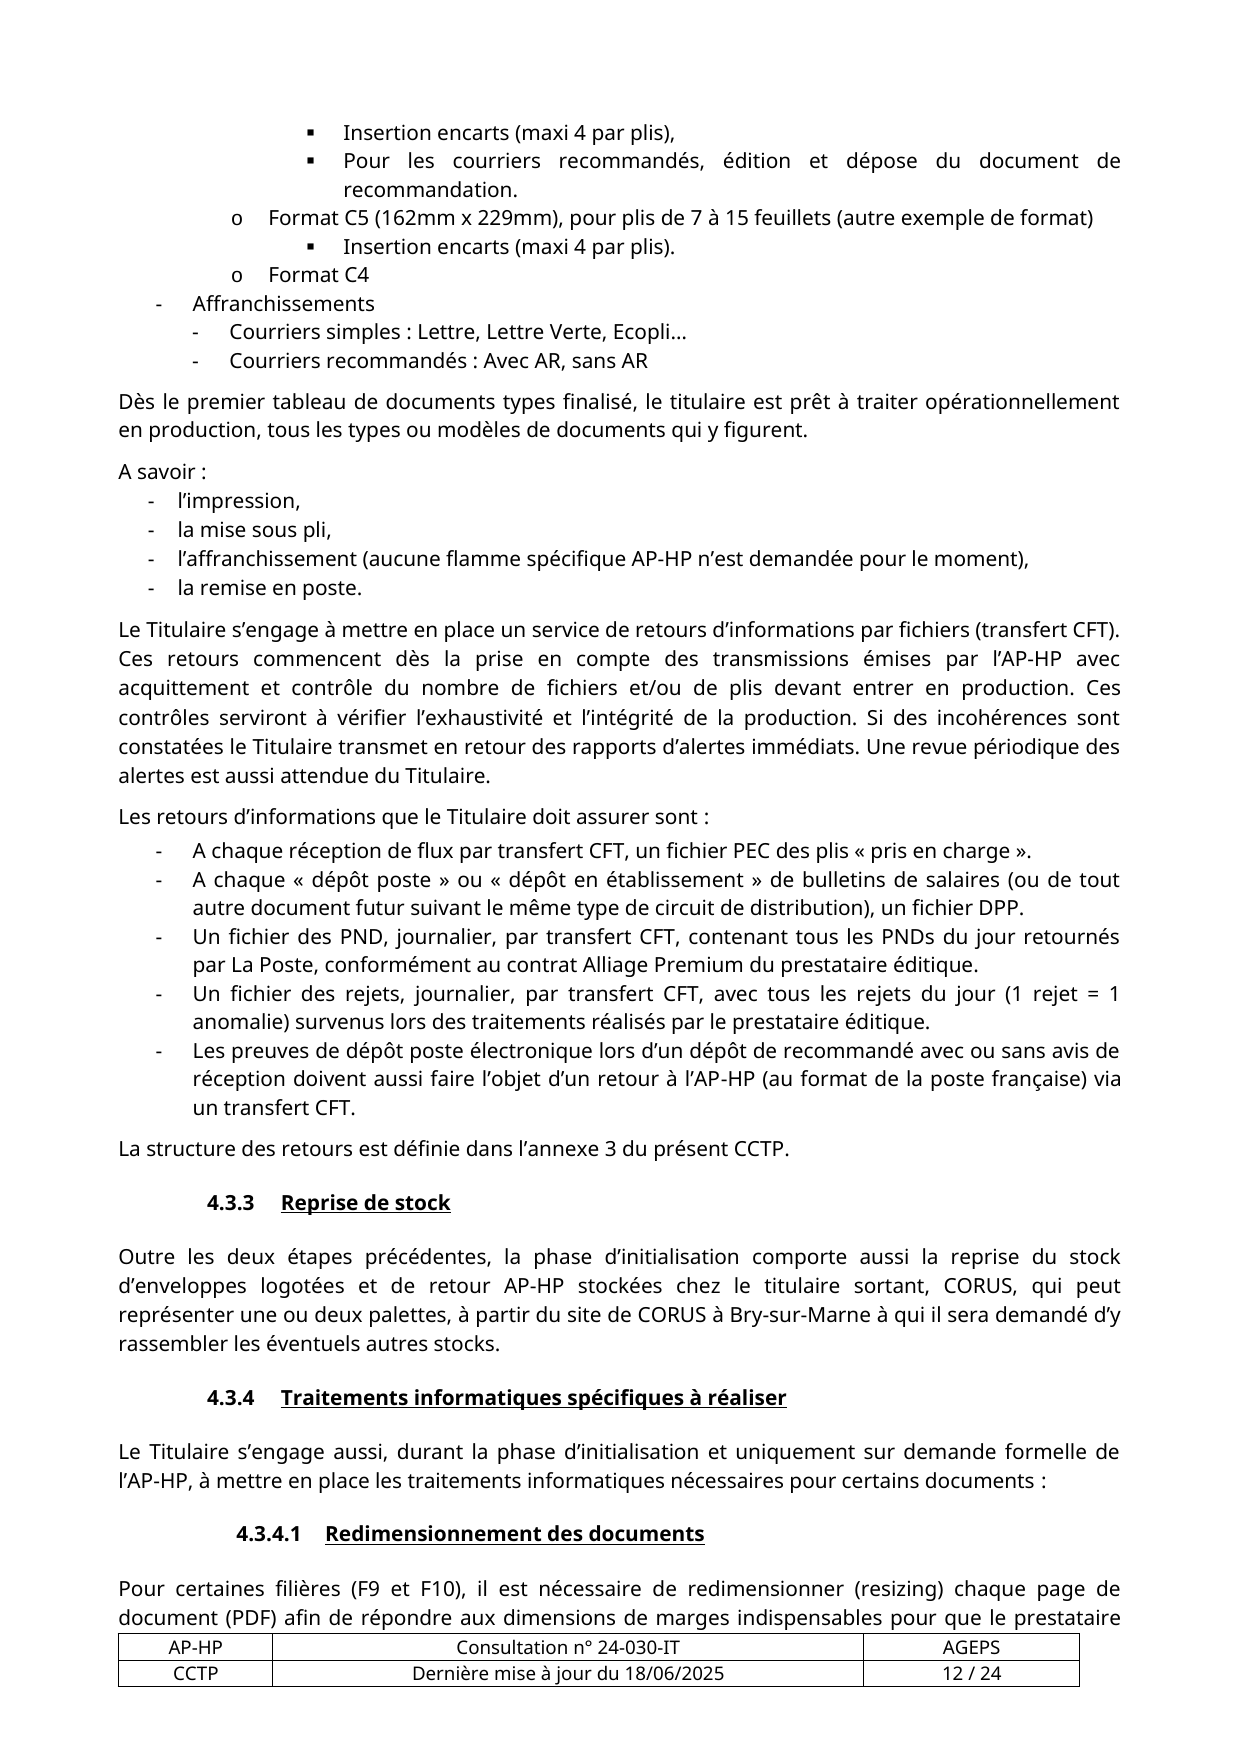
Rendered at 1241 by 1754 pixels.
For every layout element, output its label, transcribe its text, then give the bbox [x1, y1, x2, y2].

list Insertion encarts (maxi 4 par plis). [306, 232, 1122, 260]
list A chaque « dépôt poste » ou « dépôt en établissement » de bulletins de salaires (ou de tout autre document futur suivant le même type de circuit de distribution), un fichier DPP. [155, 865, 1122, 922]
list Courriers recommandés : Avec AR, sans AR [192, 346, 1122, 374]
text La structure des retours est définie dans l’annexe 3 du présent CCTP. [118, 1133, 1122, 1163]
text Le Titulaire s’engage aussi, durant la phase d’initialisation et uniquement sur demande formelle de l’AP-HP, à mettre en place les traitements informatiques nécessaires pour certains documents : [118, 1436, 1122, 1494]
text Le Titulaire s’engage à mettre en place un service de retours d’informations par fichiers (transfert CFT). Ces retours commencent dès la prise en compte des transmissions émises par l’AP-HP avec acquittement et contrôle du nombre de fichiers et/ou de plis devant entrer en production. Ces contrôles serviront à vérifier l’exhaustivité et l’intégrité de la production. Si des incohérences sont constatées le Titulaire transmet en retour des rapports d’alertes immédiats. Une revue périodique des alertes est aussi attendue du Titulaire. [118, 614, 1122, 789]
list Courriers simples : Lettre, Lettre Verte, Ecopli… [192, 317, 1122, 346]
list A chaque réception de flux par transfert CFT, un fichier PEC des plis « pris en charge ». [155, 837, 1122, 865]
subtitle Traitements informatiques spécifiques à réaliser [207, 1383, 1122, 1411]
list Un fichier des rejets, journalier, par transfert CFT, avec tous les rejets du jour (1 rejet = 1 anomalie) survenus lors des traitements réalisés par le prestataire éditique. [155, 979, 1122, 1036]
list Pour les courriers recommandés, édition et dépose du document de recommandation. [306, 147, 1122, 203]
list Dès le premier tableau de documents types finalisé, le titulaire est prêt à traiter opérationnellement en production, tous les types ou modèles de documents qui y figurent. [118, 387, 1122, 444]
list Affranchissements [155, 289, 1122, 317]
subtitle Redimensionnement des documents [236, 1519, 1122, 1548]
text Outre les deux étapes précédentes, la phase d’initialisation comporte aussi la reprise du stock d’enveloppes logotées et de retour AP-HP stockées chez le titulaire sortant, CORUS, qui peut représenter une ou deux palettes, à partir du site de CORUS à Bry-sur-Marne à qui il sera demandé d’y rassembler les éventuels autres stocks. [118, 1241, 1122, 1358]
list Insertion encarts (maxi 4 par plis), [306, 118, 1122, 147]
list Un fichier des PND, journalier, par transfert CFT, contenant tous les PNDs du jour retournés par La Poste, conformément au contrat Alliage Premium du prestataire éditique. [155, 922, 1122, 979]
list Format C5 (162mm x 229mm), pour plis de 7 à 15 feuillets (autre exemple de format) [231, 203, 1122, 232]
list Format C4 [231, 260, 1122, 289]
text A savoir : - l’impression, - la mise sous pli, - l’affranchissement (aucune flamme spécifique AP-HP n’est demandée pour le moment), - la remise en poste. [118, 456, 1122, 602]
subtitle Reprise de stock [207, 1188, 1122, 1216]
list Les preuves de dépôt poste électronique lors d’un dépôt de recommandé avec ou sans avis de réception doivent aussi faire l’objet d’un retour à l’AP-HP (au format de la poste française) via un transfert CFT. [155, 1036, 1122, 1121]
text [118, 1573, 1122, 1631]
list Les retours d’informations que le Titulaire doit assurer sont : [118, 802, 1122, 830]
